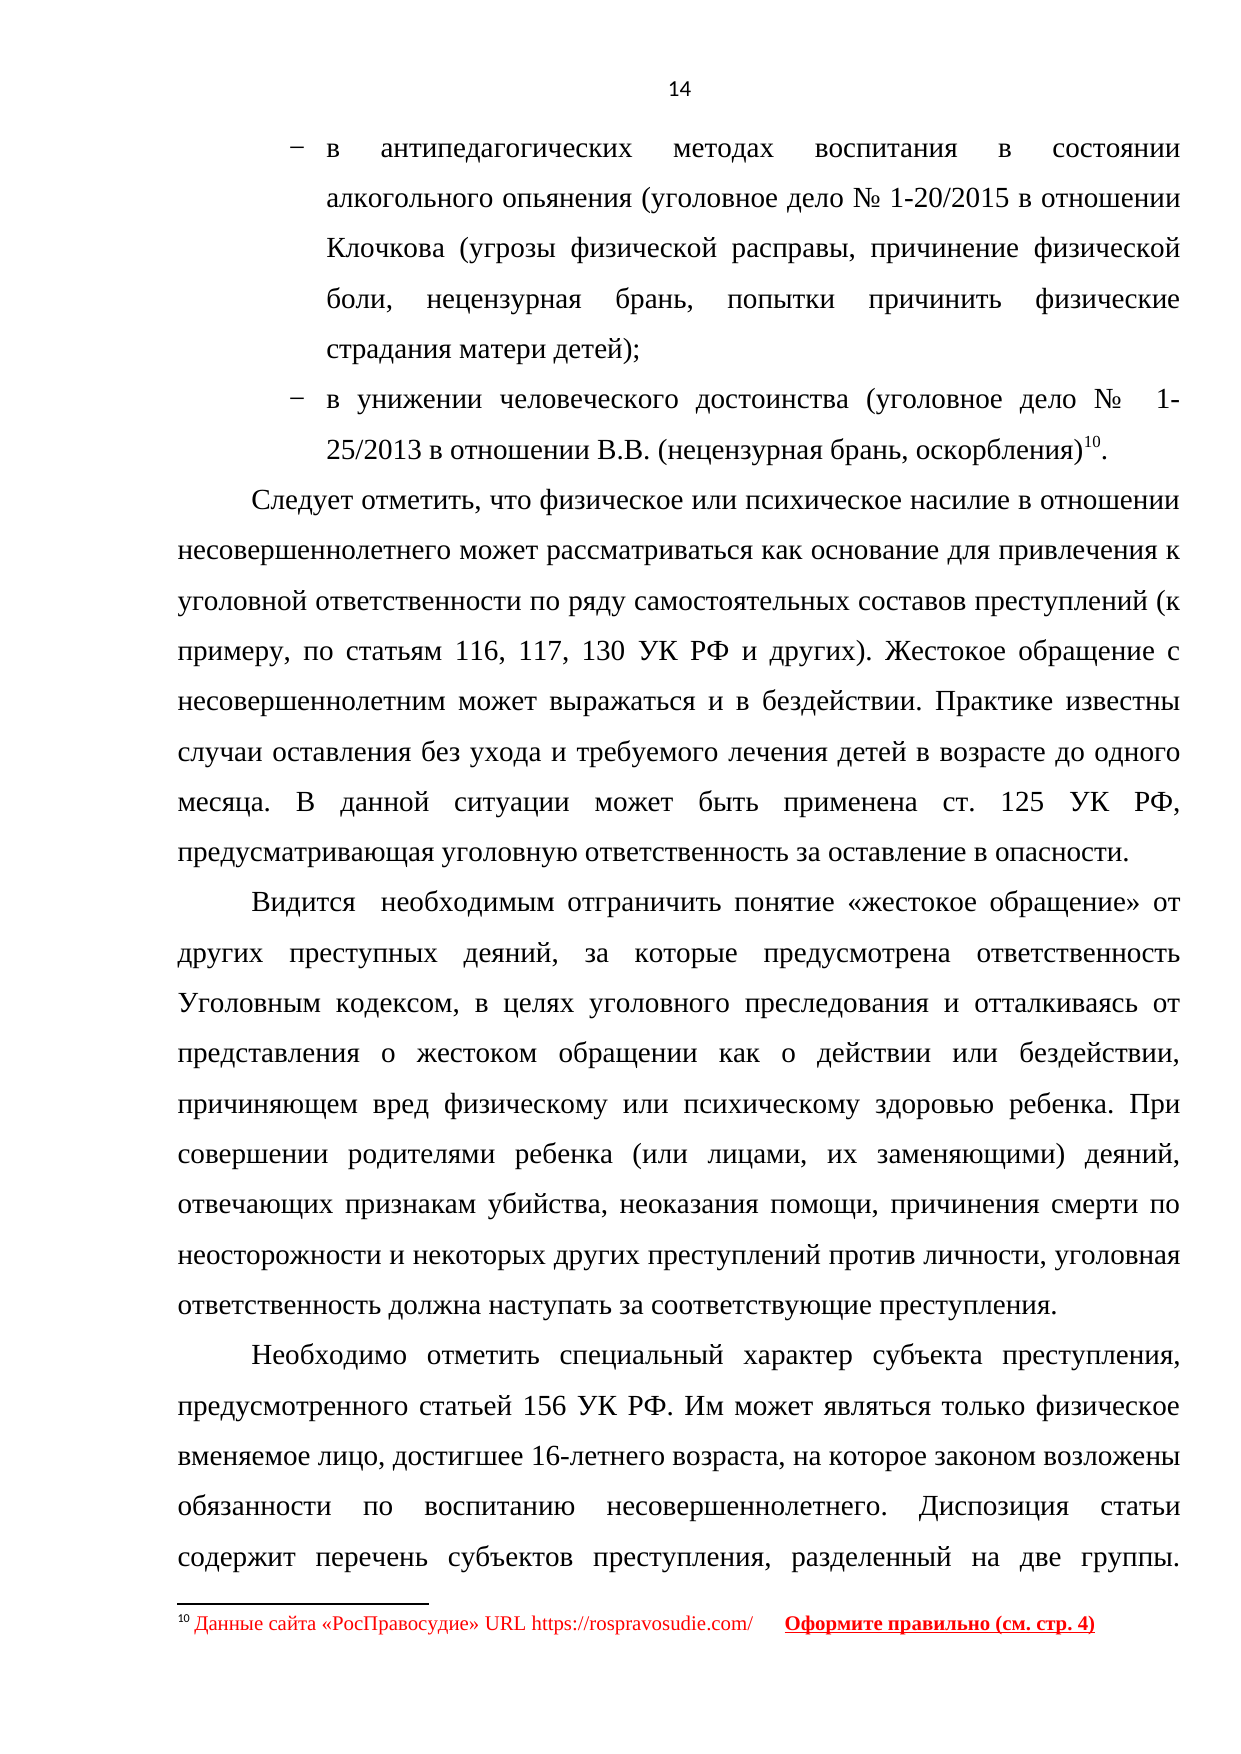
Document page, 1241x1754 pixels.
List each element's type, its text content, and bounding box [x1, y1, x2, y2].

list в антипедагогических методах воспитания в состоянии алкогольного опьянения (уголовное дело № 1-20/2015 в отношении Клочкова (угрозы физической расправы, причинение физической боли, нецензурная брань, попытки причинить физические страдания матери детей); [288, 130, 1181, 365]
text Следует отметить, что физическое или психическое насилие в отношении несовершеннолетнего может рассматриваться как основание для привлечения к уголовной ответственности по ряду самостоятельных составов преступлений (к примеру, по статьям 116, 117, 130 УК РФ и других). Жестокое обращение с несовершеннолетним может выражаться и в бездействии. Практике известны случаи оставления без ухода и требуемого лечения детей в возрасте до одного месяца. В данной ситуации может быть применена ст. 125 УК РФ, предусматривающая уголовную ответственность за оставление в опасности. [177, 482, 1181, 868]
list в унижении человеческого достоинства (уголовное дело № 1-25/2013 в отношении В.В. (нецензурная брань, оскорбления). [288, 381, 1181, 465]
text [177, 1337, 1181, 1572]
text Видится необходимым отграничить понятие «жестокое обращение» от других преступных деяний, за которые предусмотрена ответственность Уголовным кодексом, в целях уголовного преследования и отталкиваясь от представления о жестоком обращении как о действии или бездействии, причиняющем вред физическому или психическому здоровью ребенка. При совершении родителями ребенка (или лицами, их заменяющими) деяний, отвечающих признакам убийства, неоказания помощи, причинения смерти по неосторожности и некоторых других преступлений против личности, уголовная ответственность должна наступать за соответствующие преступления. [177, 884, 1181, 1321]
